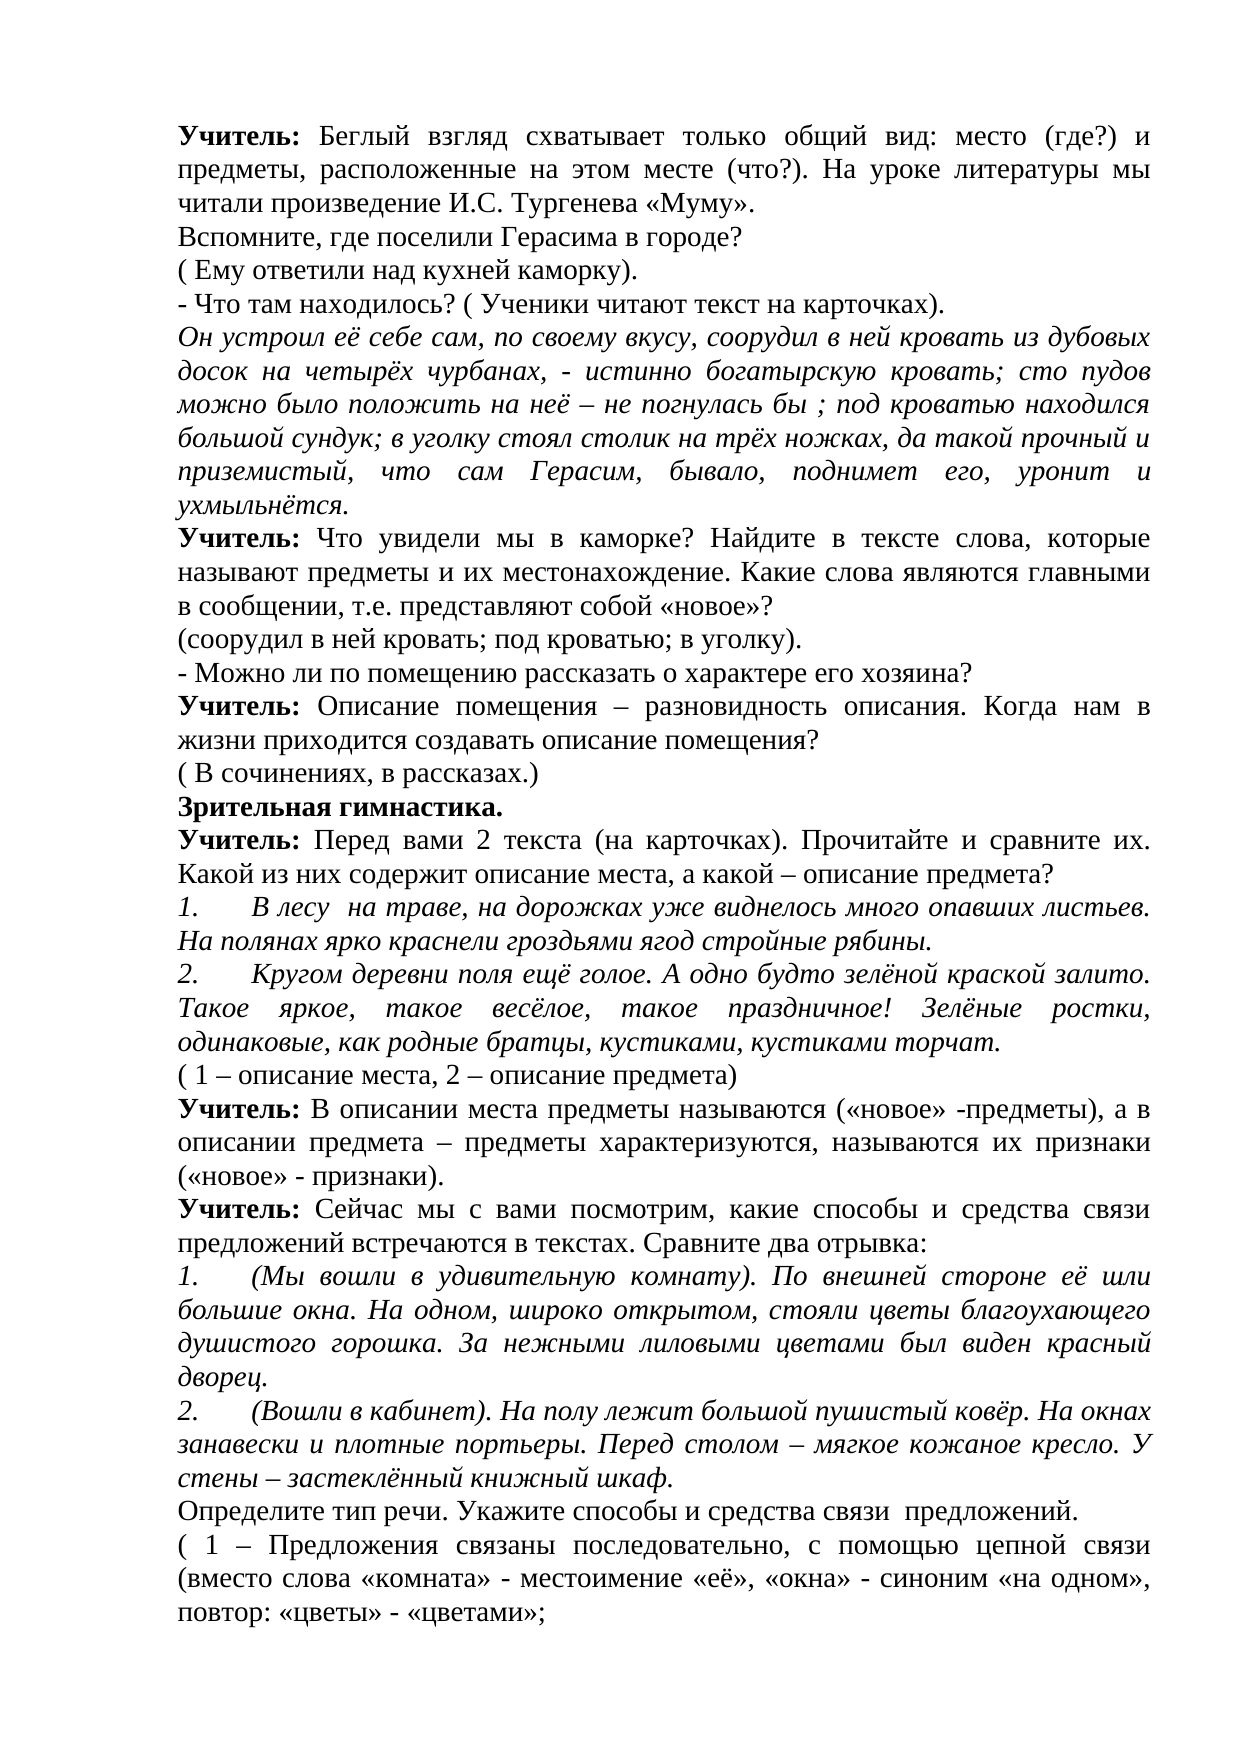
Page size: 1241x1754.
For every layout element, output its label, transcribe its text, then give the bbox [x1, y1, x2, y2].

text Он устроил её себе сам, по своему вкусу, соорудил в ней кровать из дубовых досок на четырёх чурбанах, - истинно богатырскую кровать; сто пудов можно было положить на неё – не погнулась бы ; под кроватью находился большой сундук; в уголку стоял столик на трёх ножках, да такой прочный и приземистый, что сам Герасим, бывало, поднимет его, уронит и ухмыльнётся. [177, 319, 1152, 521]
text Учитель: Беглый взгляд схватывает только общий вид: место (где?) и предметы, расположенные на этом месте (что?). На уроке литературы мы читали произведение И.С. Тургенева «Муму». [177, 118, 1152, 219]
text Учитель: Перед вами 2 текста (на карточках). Прочитайте и сравните их. Какой из них содержит описание места, а какой – описание предмета? [177, 822, 1152, 889]
text - Что там находилось? ( Ученики читают текст на карточках). [177, 286, 1152, 319]
text ( 1 – Предложения связаны последовательно, с помощью цепной связи (вместо слова «комната» - местоимение «её», «окна» - синоним «на одном», повтор: «цветы» - «цветами»; [177, 1527, 1152, 1627]
text Учитель: В описании места предметы называются («новое» -предметы), а в описании предмета – предметы характеризуются, называются их признаки («новое» - признаки). [177, 1091, 1152, 1191]
text Учитель: Сейчас мы с вами посмотрим, какие способы и средства связи предложений встречаются в текстах. Сравните два отрывка: [177, 1191, 1152, 1258]
list В лесу на траве, на дорожках уже виднелось много опавших листьев. На полянах ярко краснели гроздьями ягод стройные рябины. [177, 889, 1152, 957]
list (Вошли в кабинет). На полу лежит большой пушистый ковёр. На окнах занавески и плотные портьеры. Перед столом – мягкое кожаное кресло. У стены – застеклённый книжный шкаф. [177, 1393, 1152, 1493]
text ( Ему ответили над кухней каморку). [177, 252, 1152, 286]
text Вспомните, где поселили Герасима в городе? [177, 219, 1152, 252]
text ( В сочинениях, в рассказах.) [177, 755, 1152, 789]
text Зрительная гимнастика. [177, 789, 1152, 822]
text (соорудил в ней кровать; под кроватью; в уголку). [177, 621, 1152, 655]
list Кругом деревни поля ещё голое. А одно будто зелёной краской залито. Такое яркое, такое весёлое, такое праздничное! Зелёные ростки, одинаковые, как родные братцы, кустиками, кустиками торчат. [177, 957, 1152, 1057]
text ( 1 – описание места, 2 – описание предмета) [177, 1057, 1152, 1091]
text Учитель: Что увидели мы в каморке? Найдите в тексте слова, которые называют предметы и их местонахождение. Какие слова являются главными в сообщении, т.е. представляют собой «новое»? [177, 521, 1152, 621]
text - Можно ли по помещению рассказать о характере его хозяина? [177, 655, 1152, 688]
text Учитель: Описание помещения – разновидность описания. Когда нам в жизни приходится создавать описание помещения? [177, 688, 1152, 755]
text Определите тип речи. Укажите способы и средства связи предложений. [177, 1493, 1152, 1527]
list (Мы вошли в удивительную комнату). По внешней стороне её шли большие окна. На одном, широко открытом, стояли цветы благоухающего душистого горошка. За нежными лиловыми цветами был виден красный дворец. [177, 1258, 1152, 1393]
